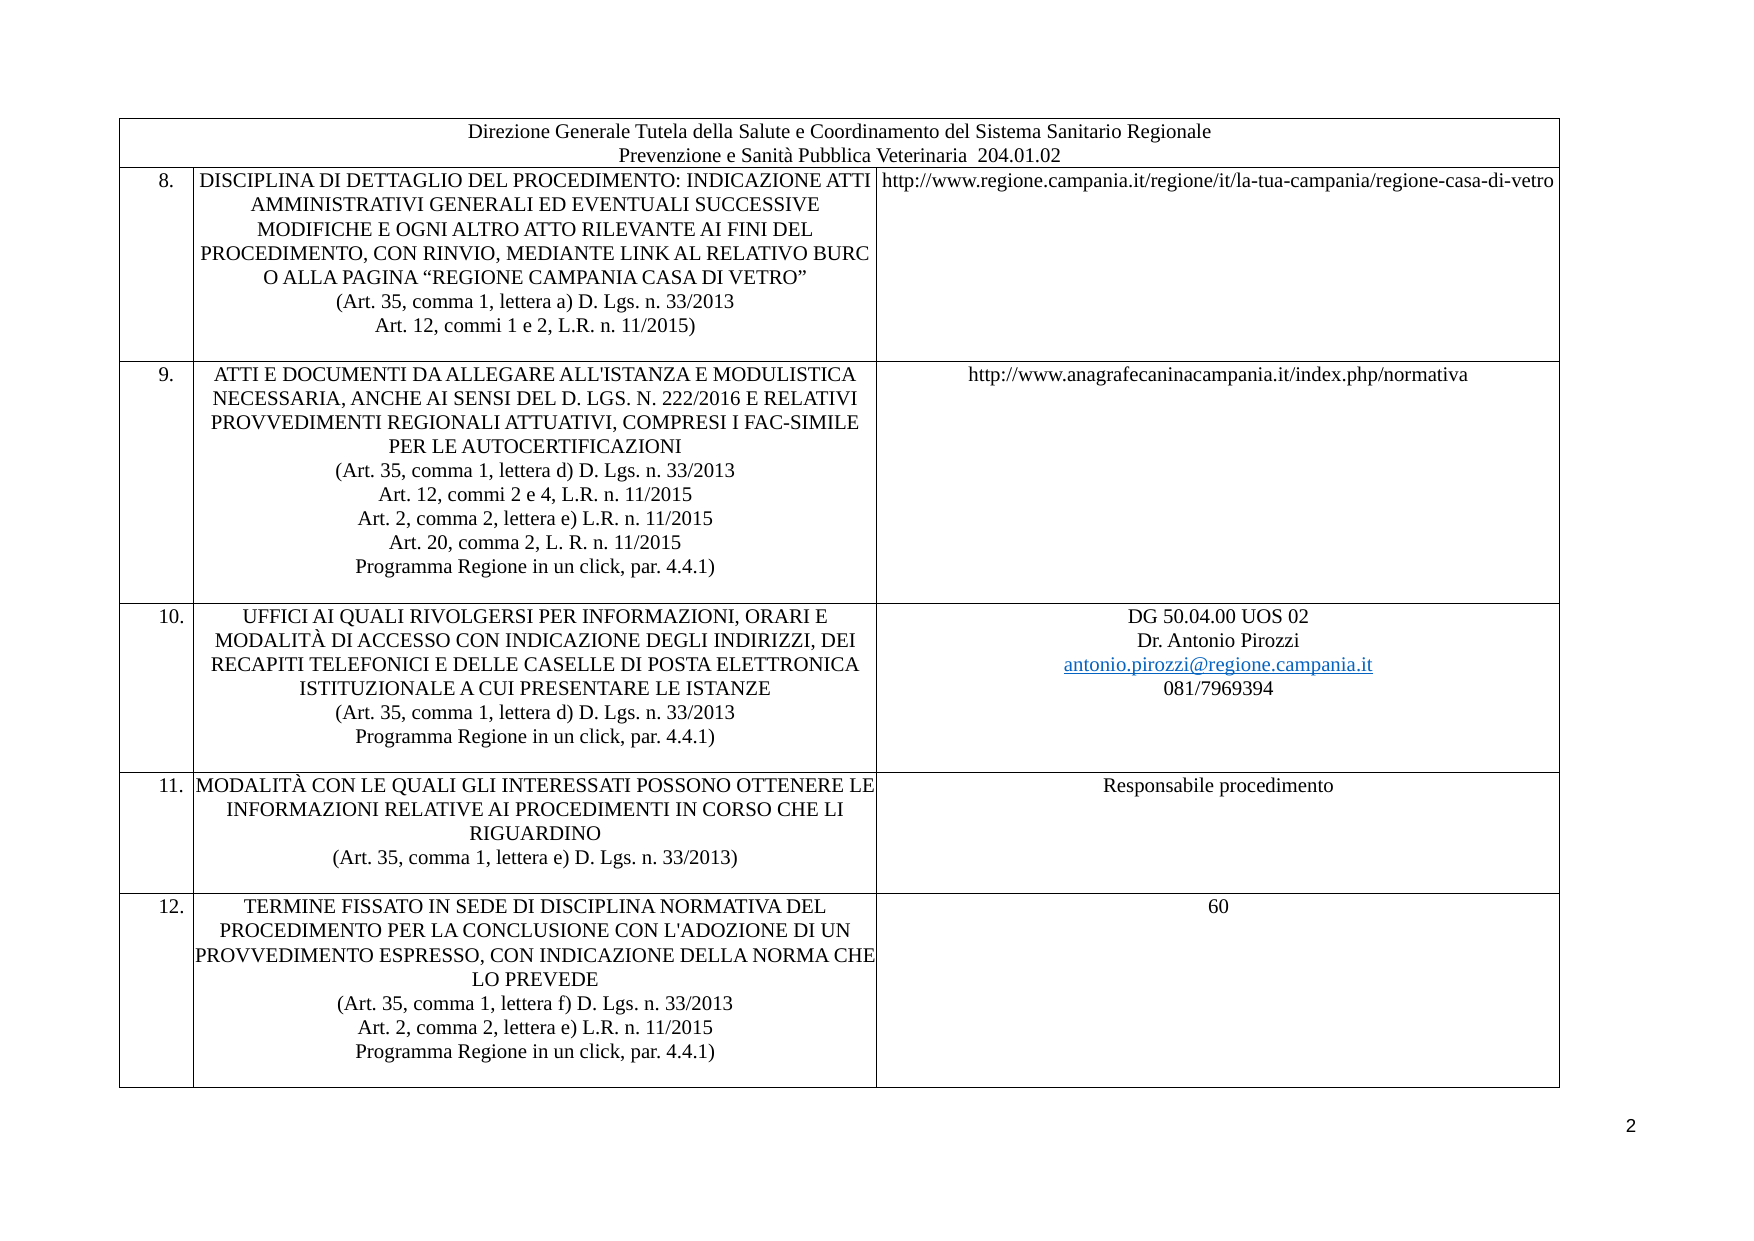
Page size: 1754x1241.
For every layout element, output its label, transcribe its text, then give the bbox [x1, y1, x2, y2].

table_cell 60 [877, 894, 1559, 1087]
table_cell TERMINE FISSATO IN SEDE DI DISCIPLINA NORMATIVA DEL PROCEDIMENTO PER LA CONCLUSIONE CON L'ADOZIONE DI UN PROVVEDIMENTO ESPRESSO, CON INDICAZIONE DELLA NORMA CHE LO PREVEDE (Art. 35, comma 1, lettera f) D. Lgs. n. 33/2013 Art. 2, comma 2, lettera e) L.R. n. 11/2015 Programma Regione in un click, par. 4.4.1) [194, 894, 876, 1087]
table_header Direzione Generale Tutela della Salute e Coordinamento del Sistema Sanitario Regionale Prevenzione e Sanità Pubblica Veterinaria 204.01.02 [120, 119, 1559, 167]
table_cell MODALITÀ CON LE QUALI GLI INTERESSATI POSSONO OTTENERE LE INFORMAZIONI RELATIVE AI PROCEDIMENTI IN CORSO CHE LI RIGUARDINO (Art. 35, comma 1, lettera e) D. Lgs. n. 33/2013) [194, 773, 876, 893]
table_cell ATTI E DOCUMENTI DA ALLEGARE ALL'ISTANZA E MODULISTICA NECESSARIA, ANCHE AI SENSI DEL D. LGS. N. 222/2016 E RELATIVI PROVVEDIMENTI REGIONALI ATTUATIVI, COMPRESI I FAC-SIMILE PER LE AUTOCERTIFICAZIONI (Art. 35, comma 1, lettera d) D. Lgs. n. 33/2013 Art. 12, commi 2 e 4, L.R. n. 11/2015 Art. 2, comma 2, lettera e) L.R. n. 11/2015 Art. 20, comma 2, L. R. n. 11/2015 Programma Regione in un click, par. 4.4.1) [194, 362, 876, 602]
table_cell [120, 362, 193, 602]
table_cell [120, 773, 193, 893]
table_cell http://www.regione.campania.it/regione/it/la-tua-campania/regione-casa-di-vetro [877, 168, 1559, 361]
table_cell [120, 604, 193, 772]
table_cell DG 50.04.00 UOS 02 Dr. Antonio Pirozzi antonio.pirozzi@regione.campania.it 081/7969394 [877, 604, 1559, 772]
table_cell UFFICI AI QUALI RIVOLGERSI PER INFORMAZIONI, ORARI E MODALITÀ DI ACCESSO CON INDICAZIONE DEGLI INDIRIZZI, DEI RECAPITI TELEFONICI E DELLE CASELLE DI POSTA ELETTRONICA ISTITUZIONALE A CUI PRESENTARE LE ISTANZE (Art. 35, comma 1, lettera d) D. Lgs. n. 33/2013 Programma Regione in un click, par. 4.4.1) [194, 604, 876, 772]
table_cell [120, 168, 193, 361]
table_cell DISCIPLINA DI DETTAGLIO DEL PROCEDIMENTO: INDICAZIONE ATTI AMMINISTRATIVI GENERALI ED EVENTUALI SUCCESSIVE MODIFICHE E OGNI ALTRO ATTO RILEVANTE AI FINI DEL PROCEDIMENTO, CON RINVIO, MEDIANTE LINK AL RELATIVO BURC O ALLA PAGINA “REGIONE CAMPANIA CASA DI VETRO” (Art. 35, comma 1, lettera a) D. Lgs. n. 33/2013 Art. 12, commi 1 e 2, L.R. n. 11/2015) [194, 168, 876, 361]
table_cell [120, 894, 193, 1087]
table_cell http://www.anagrafecaninacampania.it/index.php/normativa [877, 362, 1559, 602]
table_cell Responsabile procedimento [877, 773, 1559, 893]
